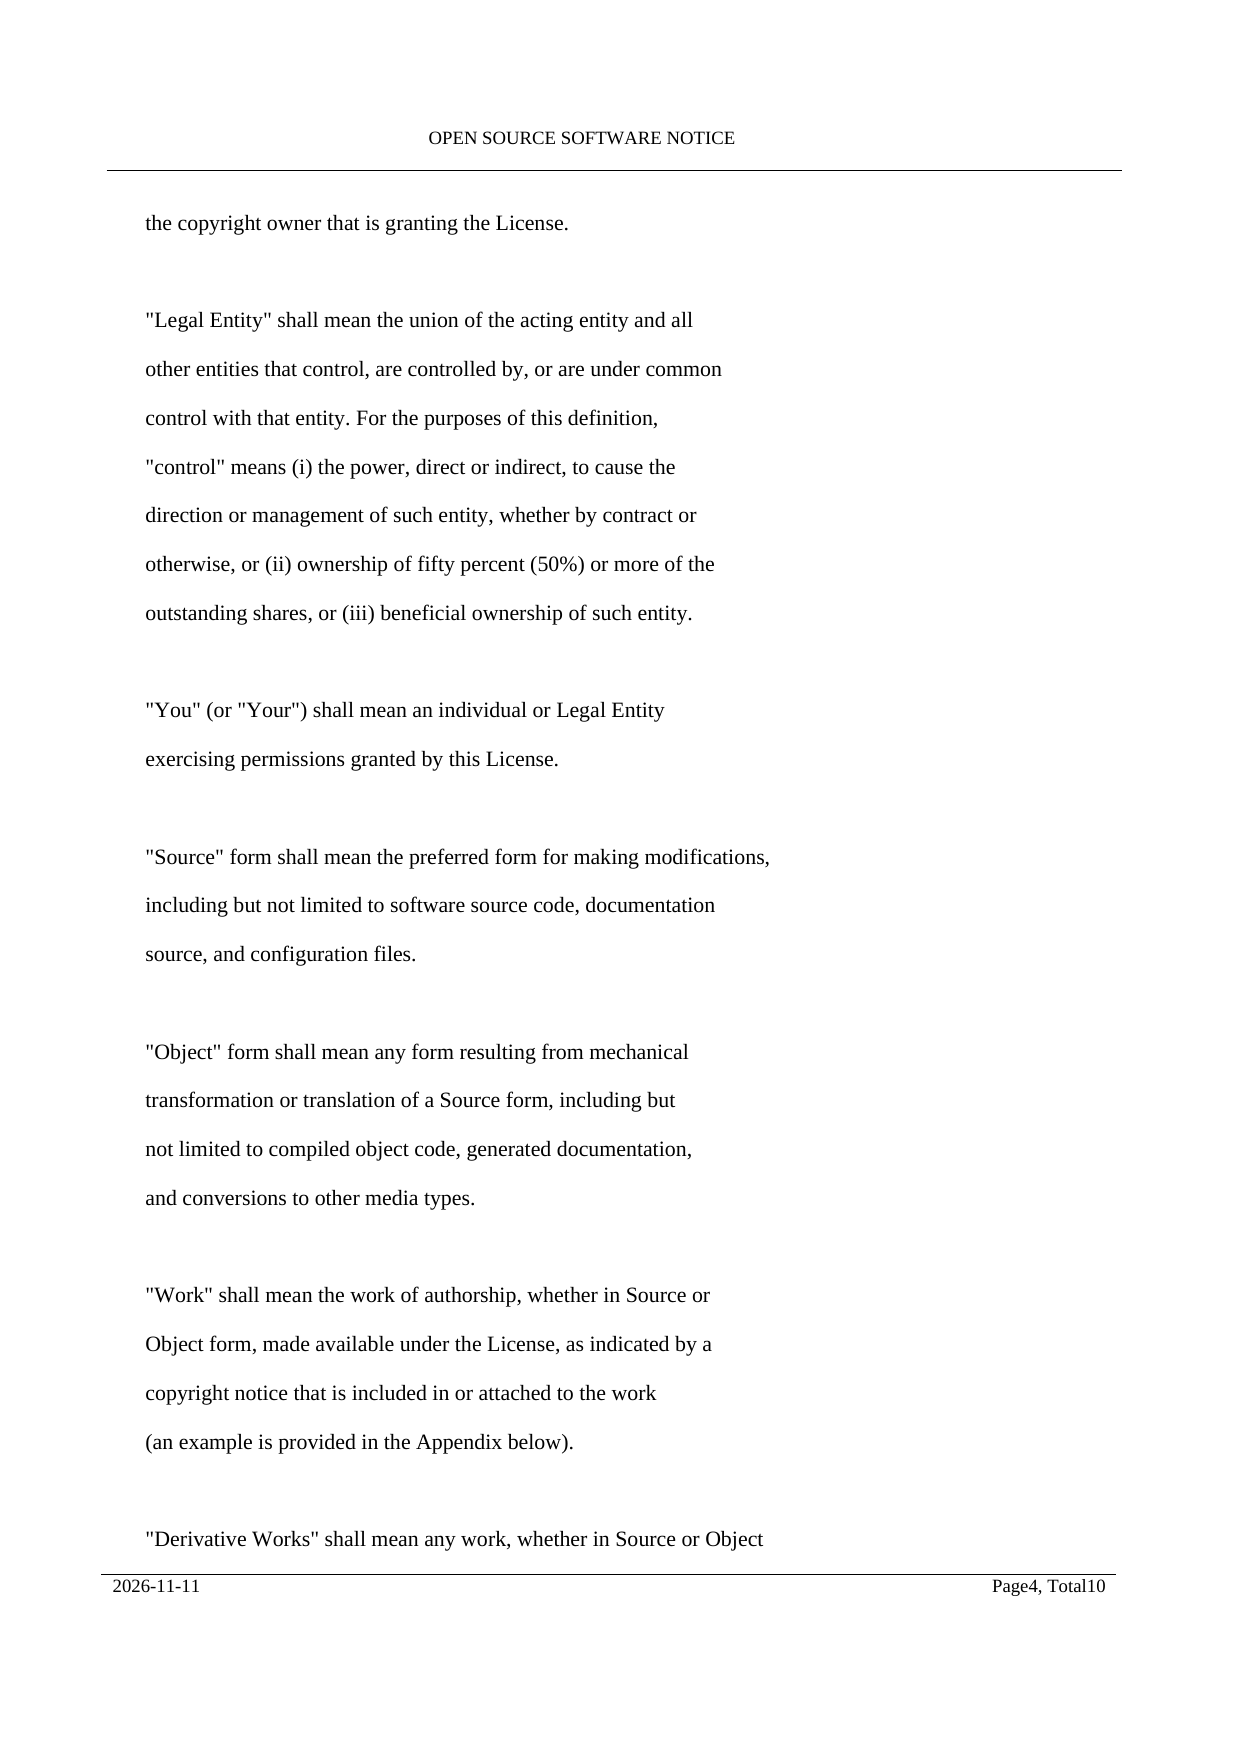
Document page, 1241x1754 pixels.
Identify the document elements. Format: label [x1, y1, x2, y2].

text [112, 206, 1128, 1555]
